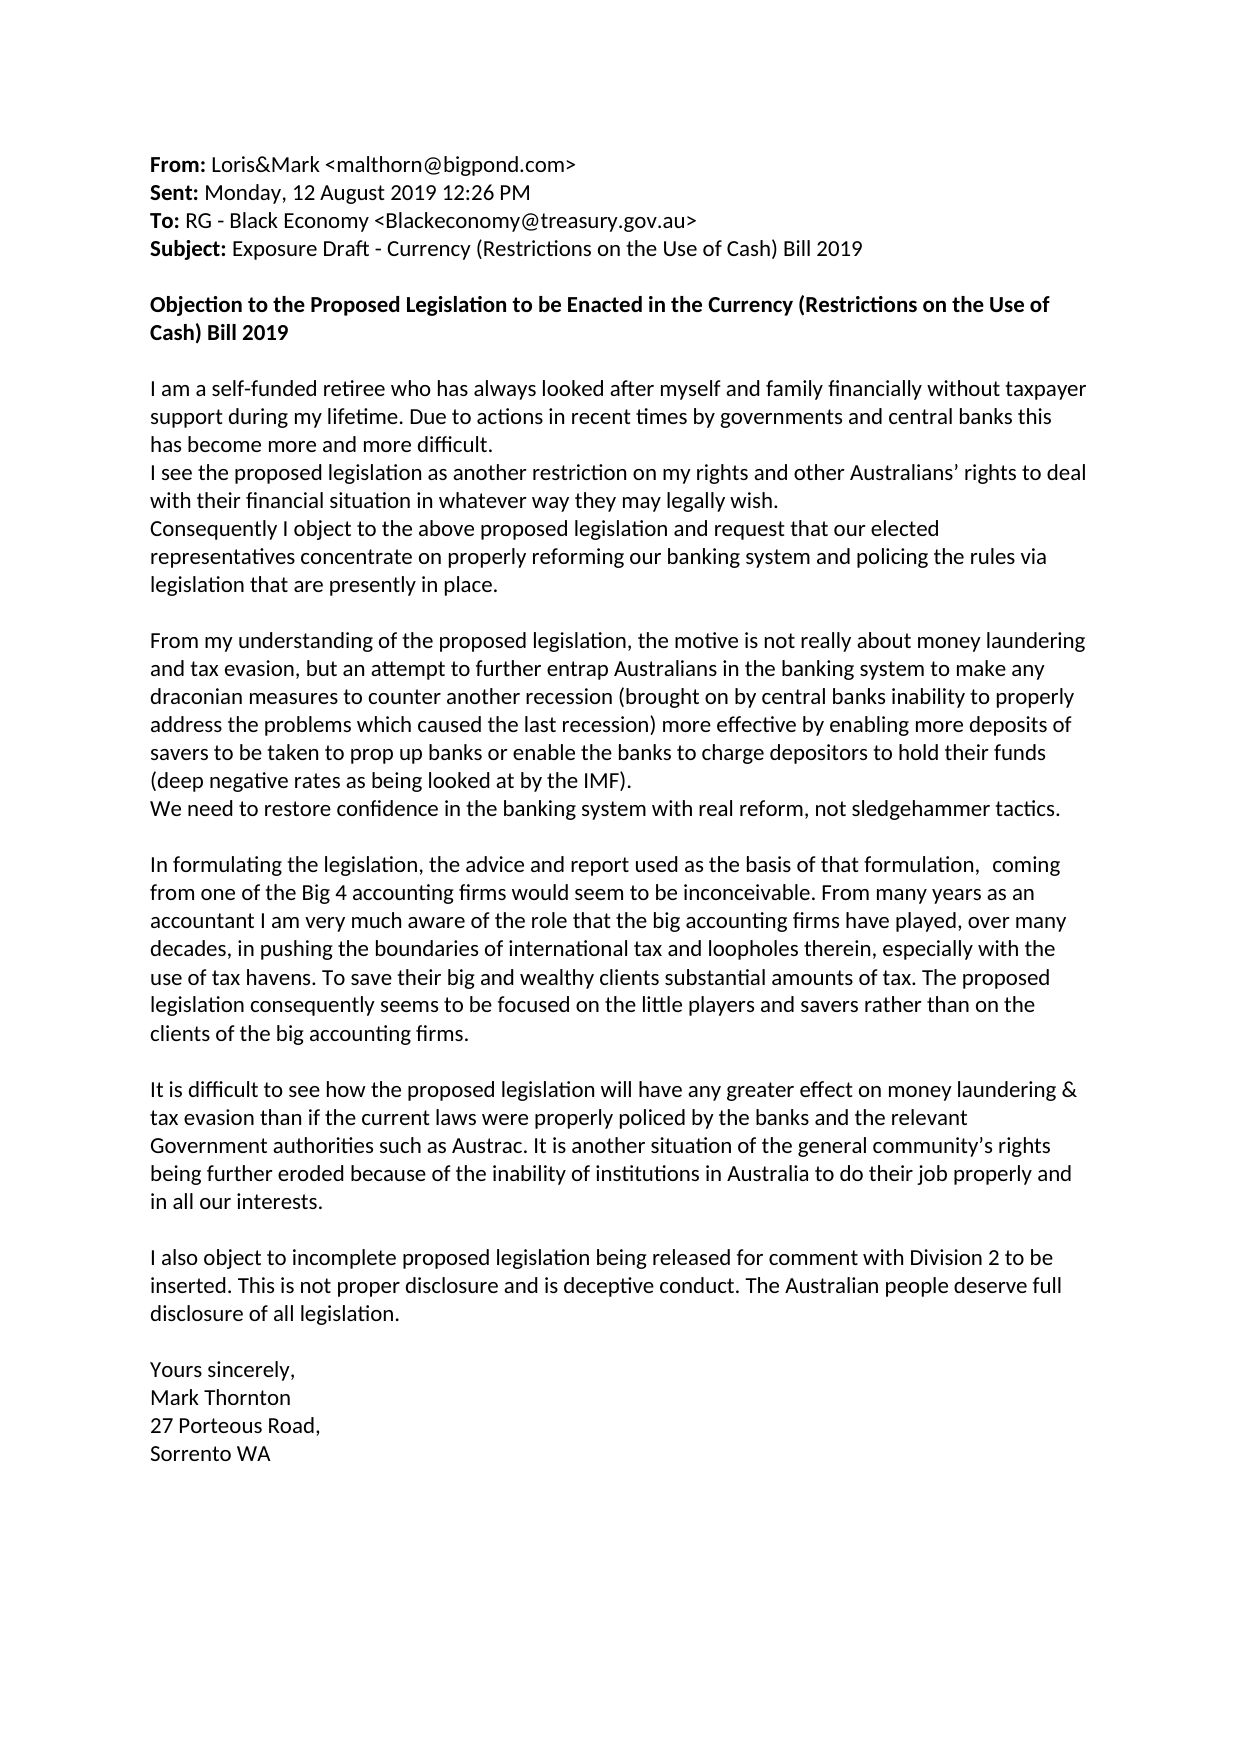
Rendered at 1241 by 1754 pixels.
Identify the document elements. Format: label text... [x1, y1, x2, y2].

text Sorrento WA [150, 1439, 1090, 1467]
text 27 Porteous Road, [150, 1411, 1090, 1439]
text Mark Thornton [150, 1383, 1090, 1411]
text Yours sincerely, [150, 1355, 1090, 1383]
text It is difficult to see how the proposed legislation will have any greater effect on money laundering & tax evasion than if the current laws were properly policed by the banks and the relevant Government authorities such as Austrac. It is another situation of the general community’s rights being further eroded because of the inability of institutions in Australia to do their job properly and in all our interests. [150, 1075, 1090, 1215]
text I see the proposed legislation as another restriction on my rights and other Australians’ rights to deal with their financial situation in whatever way they may legally wish. [150, 458, 1090, 514]
text Consequently I object to the above proposed legislation and request that our elected representatives concentrate on properly reforming our banking system and policing the rules via legislation that are presently in place. [150, 514, 1090, 598]
text Objection to the Proposed Legislation to be Enacted in the Currency (Restrictions on the Use of Cash) Bill 2019 [150, 290, 1090, 346]
text I also object to incomplete proposed legislation being released for comment with Division 2 to be inserted. This is not proper disclosure and is deceptive conduct. The Australian people deserve full disclosure of all legislation. [150, 1243, 1090, 1327]
text I am a self-funded retiree who has always looked after myself and family financially without taxpayer support during my lifetime. Due to actions in recent times by governments and central banks this has become more and more difficult. [150, 374, 1090, 458]
text In formulating the legislation, the advice and report used as the basis of that formulation, coming from one of the Big 4 accounting firms would seem to be inconceivable. From many years as an accountant I am very much aware of the role that the big accounting firms have played, over many decades, in pushing the boundaries of international tax and loopholes therein, especially with the use of tax havens. To save their big and wealthy clients substantial amounts of tax. The proposed legislation consequently seems to be focused on the little players and savers rather than on the clients of the big accounting firms. [150, 851, 1090, 1047]
text From my understanding of the proposed legislation, the motive is not really about money laundering and tax evasion, but an attempt to further entrap Australians in the banking system to make any draconian measures to counter another recession (brought on by central banks inability to properly address the problems which caused the last recession) more effective by enabling more deposits of savers to be taken to prop up banks or enable the banks to charge depositors to hold their funds (deep negative rates as being looked at by the IMF). [150, 626, 1090, 794]
text We need to restore confidence in the banking system with real reform, not sledgehammer tactics. [150, 794, 1090, 822]
text From: Loris&Mark <malthorn@bigpond.com> Sent: Monday, 12 August 2019 12:26 PM To: RG - Black Economy <Blackeconomy@treasury.gov.au> Subject: Exposure Draft - Currency (Restrictions on the Use of Cash) Bill 2019 [150, 150, 1090, 262]
